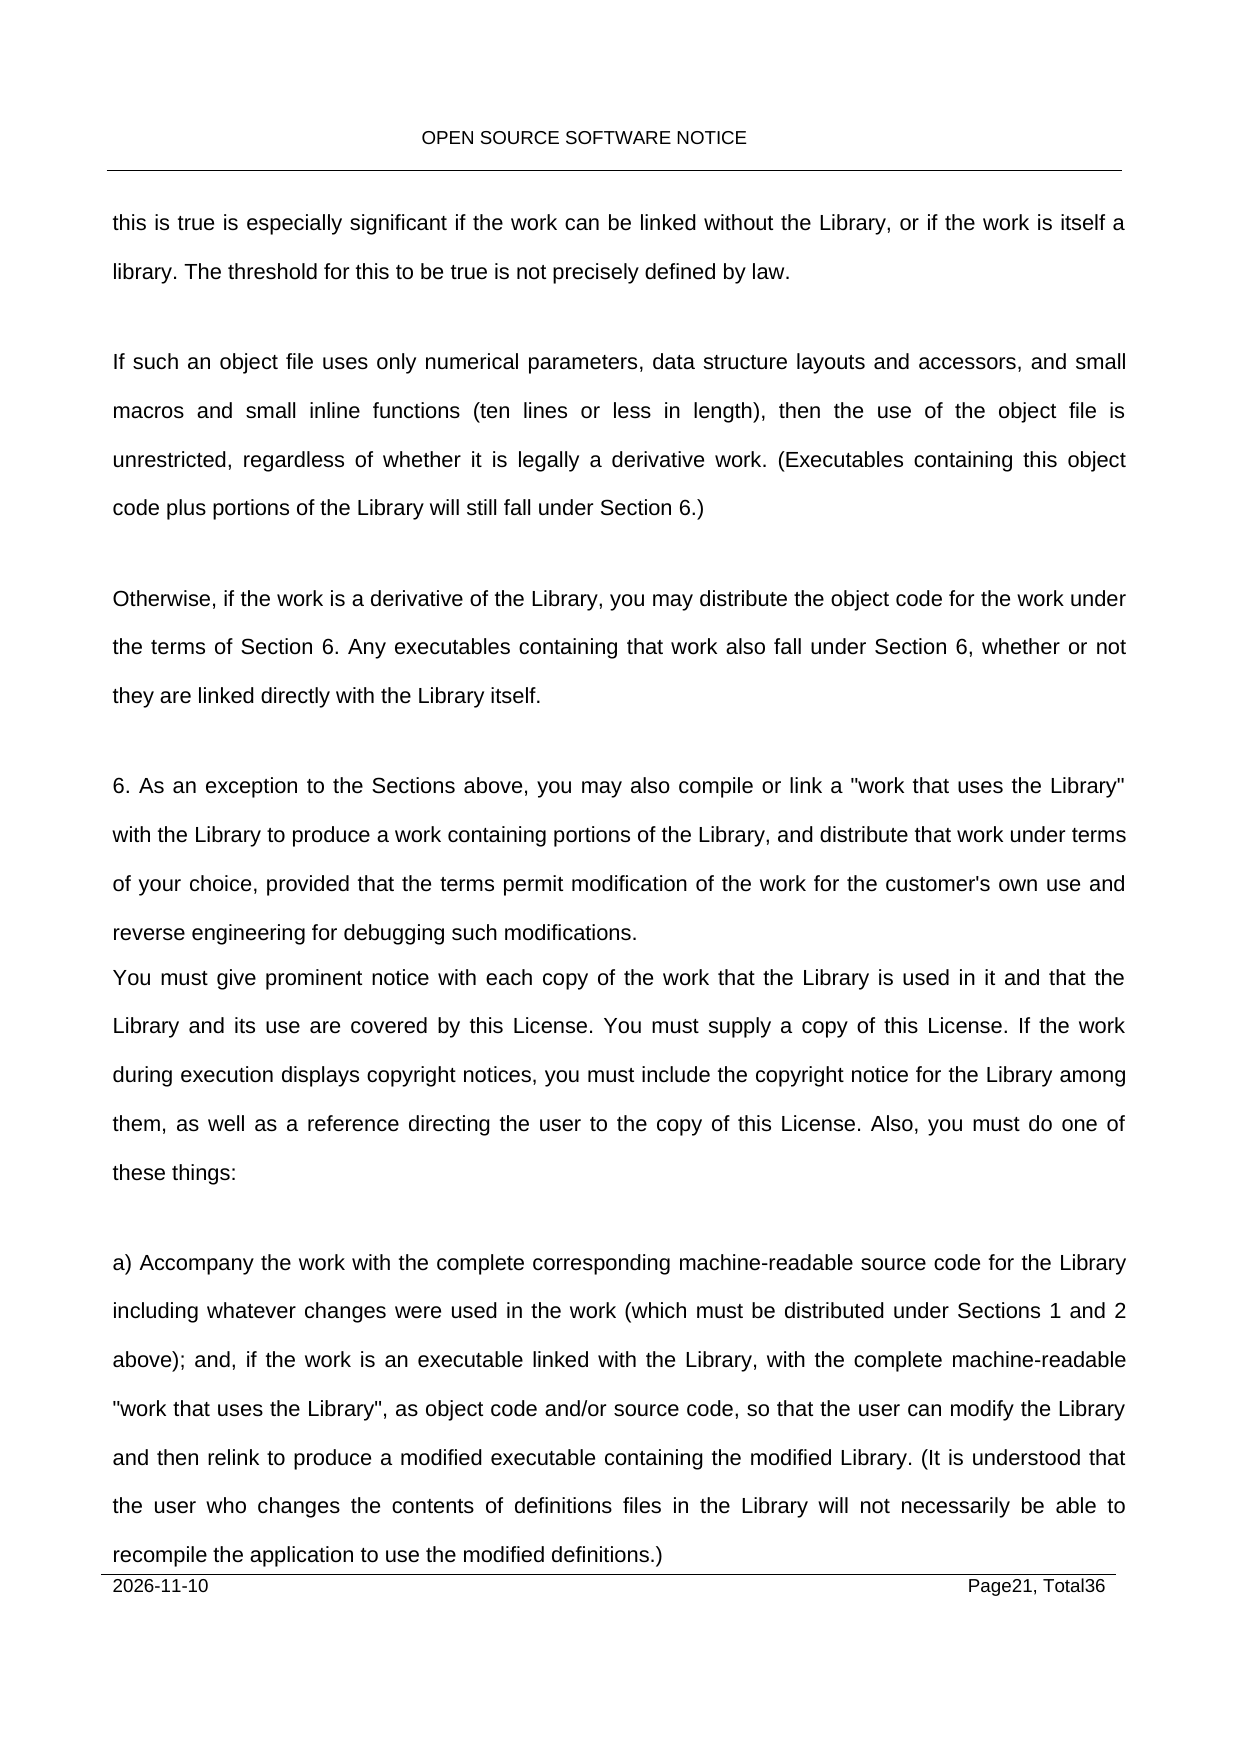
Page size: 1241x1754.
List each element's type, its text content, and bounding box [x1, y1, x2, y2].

text Otherwise, if the work is a derivative of the Library, you may distribute the object code for the work under the terms of Section 6. Any executables containing that work also fall under Section 6, whether or not they are linked directly with the Library itself. [112, 582, 1128, 712]
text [112, 206, 1128, 288]
text 6. As an exception to the Sections above, you may also compile or link a "work that uses the Library" with the Library to produce a work containing portions of the Library, and distribute that work under terms of your choice, provided that the terms permit modification of the work for the customer's own use and reverse engineering for debugging such modifications. [112, 769, 1128, 948]
text If such an object file uses only numerical parameters, data structure layouts and accessors, and small macros and small inline functions (ten lines or less in length), then the use of the object file is unrestricted, regardless of whether it is legally a derivative work. (Executables containing this object code plus portions of the Library will still fall under Section 6.) [112, 345, 1128, 524]
text You must give prominent notice with each copy of the work that the Library is used in it and that the Library and its use are covered by this License. You must supply a copy of this License. If the work during execution displays copyright notices, you must include the copyright notice for the Library among them, as well as a reference directing the user to the copy of this License. Also, you must do one of these things: [112, 961, 1128, 1188]
text a) Accompany the work with the complete corresponding machine-readable source code for the Library including whatever changes were used in the work (which must be distributed under Sections 1 and 2 above); and, if the work is an executable linked with the Library, with the complete machine-readable "work that uses the Library", as object code and/or source code, so that the user can modify the Library and then relink to produce a modified executable containing the modified Library. (It is understood that the user who changes the contents of definitions files in the Library will not necessarily be able to recompile the application to use the modified definitions.) [112, 1246, 1128, 1571]
